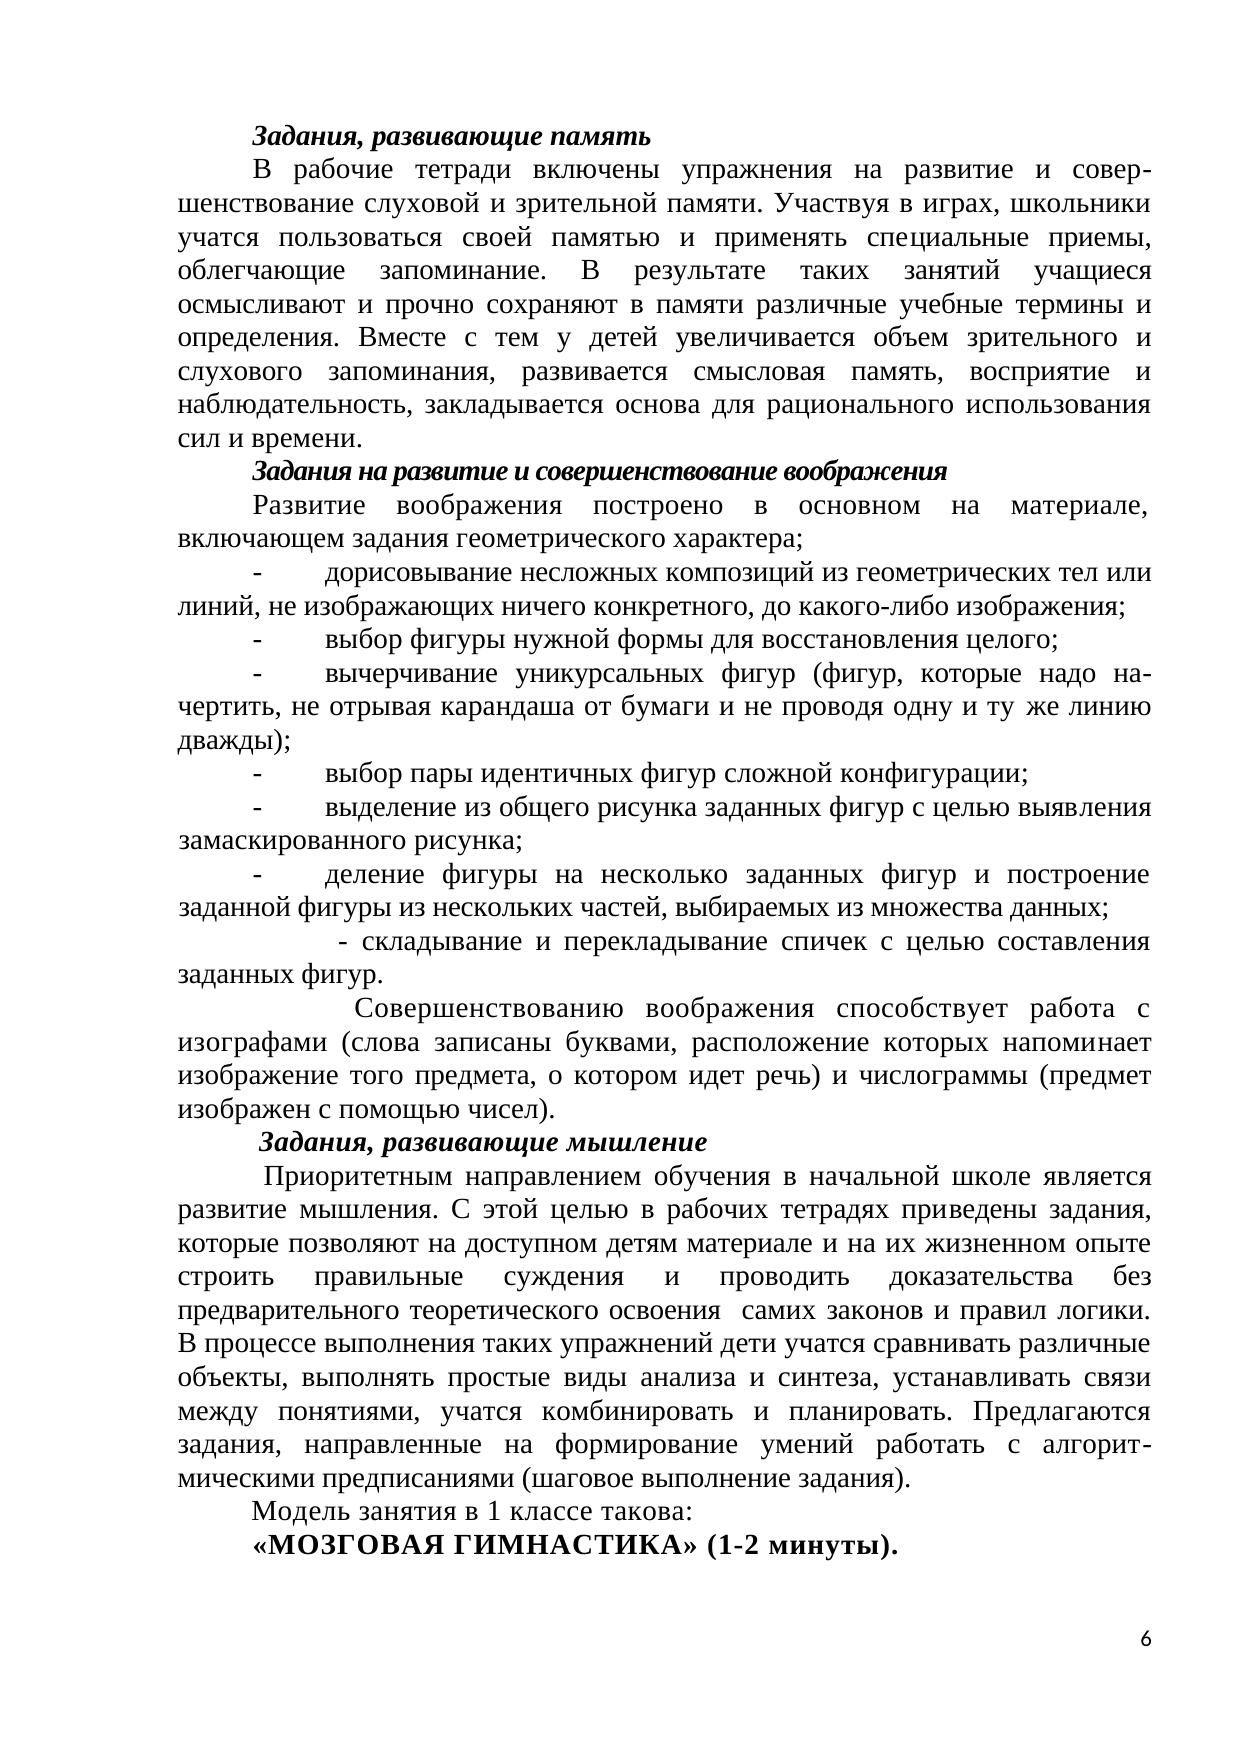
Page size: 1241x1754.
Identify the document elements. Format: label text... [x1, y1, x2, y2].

text Приоритетным направлением обучения в начальной школе является развитие мышления. С этой целью в рабочих тетрадях приведены задания, которые позволяют на доступном детям материале и на их жизненном опыте строить правильные суждения и проводить доказательства без предварительного теоретического освоения самих законов и правил логики. В процессе выполнения таких упражнений дети учатся сравнивать различные объекты, выполнять простые виды анализа и синтеза, устанавливать связи между понятиями, учатся комбинировать и планировать. Предлагаются задания, направленные на формирование умений работать с алгоритмическими предписаниями (шаговое выполнение задания). [177, 1158, 1152, 1493]
list вычерчивание уникурсальных фигур (фигур, которые надо начертить, не отрывая карандаша от бумаги и не проводя одну и ту же линию дважды); [177, 655, 1152, 755]
text «МОЗГОВАЯ ГИМНАСТИКА» (1-2 минуты). [177, 1527, 1008, 1560]
text Совершенствованию воображения способствует работа с изографами (слова записаны буквами, расположение которых напоминает изображение того предмета, о котором идет речь) и числограммы (предмет изображен с помощью чисел). [177, 990, 1152, 1124]
list дорисовывание несложных композиций из геометрических тел или линий, не изображающих ничего конкретного, до какого-либо изображения; [177, 554, 1152, 621]
text Модель занятия в 1 классе такова: [177, 1493, 1152, 1527]
text Задания на развитие и совершенствование воображения [177, 453, 1152, 487]
text В рабочие тетради включены упражнения на развитие и совершенствование слуховой и зрительной памяти. Участвуя в играх, школьники учатся пользоваться своей памятью и применять специальные приемы, облегчающие запоминание. В результате таких занятий учащиеся осмысливают и прочно сохраняют в памяти различные учебные термины и определения. Вместе с тем у детей увеличивается объем зрительного и слухового запоминания, развивается смысловая память, восприятие и наблюдательность, закладывается основа для рационального использования сил и времени. [177, 152, 1152, 453]
list деление фигуры на несколько заданных фигур и построение заданной фигуры из нескольких частей, выбираемых из множества данных; [178, 856, 1152, 923]
list выбор пары идентичных фигур сложной конфигурации; [177, 755, 1152, 789]
list выбор фигуры нужной формы для восстановления целого; [177, 621, 1152, 655]
list выделение из общего рисунка заданных фигур с целью выявления замаскированного рисунка; [178, 789, 1152, 856]
text Задания, развивающие мышление [177, 1124, 1152, 1158]
text Развитие воображения построено в основном на материале, включающем задания геометрического характера; [177, 487, 1150, 554]
text - складывание и перекладывание спичек с целью составления заданных фигур. [177, 923, 1152, 990]
text Задания, развивающие память [177, 118, 1152, 152]
